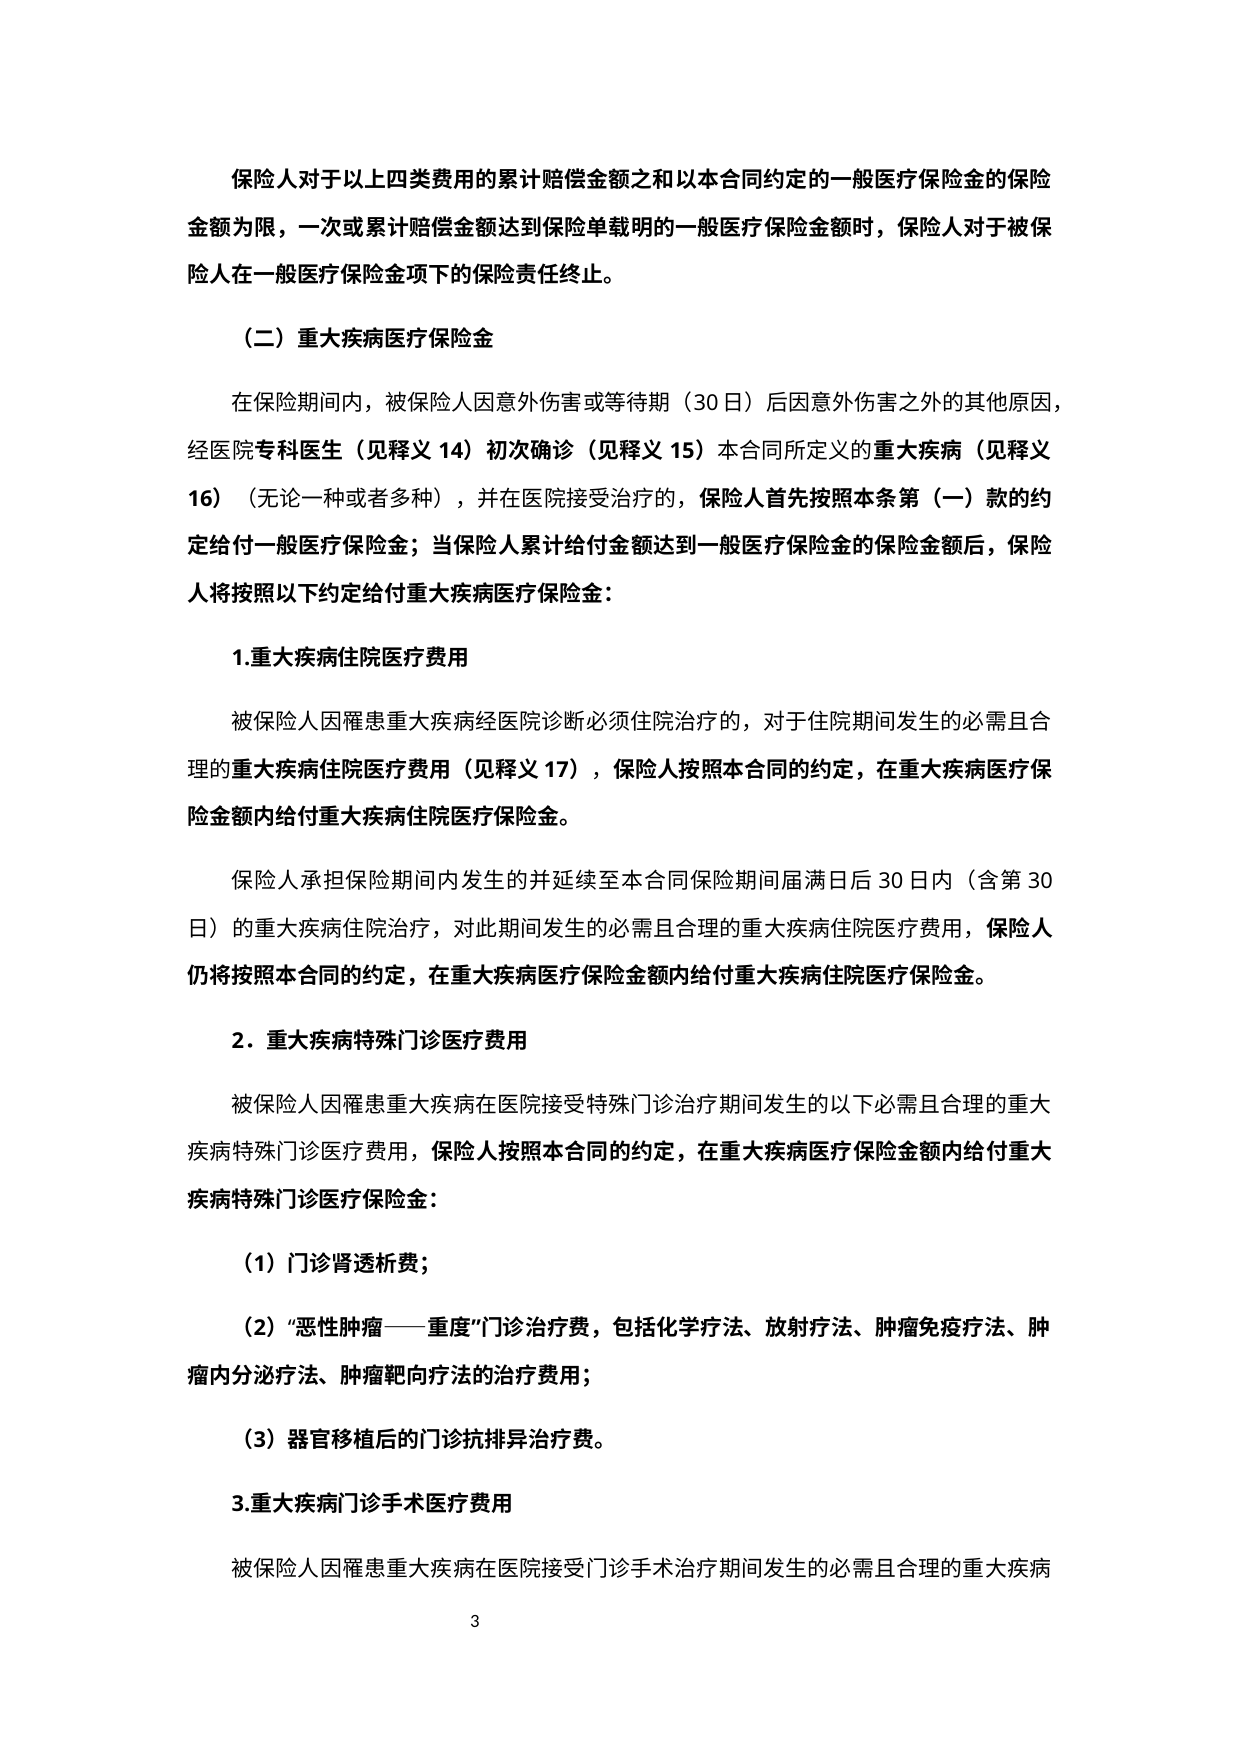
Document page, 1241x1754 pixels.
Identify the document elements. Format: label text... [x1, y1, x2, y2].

text 在保险期间内，被保险人因意外伤害或等待期（30日）后因意外伤害之外的其他原因，经医院专科医生（见释义14）初次确诊（见释义15）本合同所定义的重大疾病（见释义16）（无论一种或者多种），并在医院接受治疗的，保险人首先按照本条第（一）款的约定给付一般医疗保险金；当保险人累计给付金额达到一般医疗保险金的保险金额后，保险人将按照以下约定给付重大疾病医疗保险金： [187, 385, 1053, 607]
text 1.重大疾病住院医疗费用 [187, 640, 1053, 672]
text （1）门诊肾透析费； [187, 1246, 1053, 1278]
text 保险人承担保险期间内发生的并延续至本合同保险期间届满日后30日内（含第30日）的重大疾病住院治疗，对此期间发生的必需且合理的重大疾病住院医疗费用，保险人仍将按照本合同的约定，在重大疾病医疗保险金额内给付重大疾病住院医疗保险金。 [187, 863, 1053, 990]
text 被保险人因罹患重大疾病经医院诊断必须住院治疗的，对于住院期间发生的必需且合理的重大疾病住院医疗费用（见释义17），保险人按照本合同的约定，在重大疾病医疗保险金额内给付重大疾病住院医疗保险金。 [187, 704, 1053, 831]
text 保险人对于以上四类费用的累计赔偿金额之和以本合同约定的一般医疗保险金的保险金额为限，一次或累计赔偿金额达到保险单载明的一般医疗保险金额时，保险人对于被保险人在一般医疗保险金项下的保险责任终止。 [187, 162, 1053, 289]
text （2）“恶性肿瘤——重度”门诊治疗费，包括化学疗法、放射疗法、肿瘤免疫疗法、肿瘤内分泌疗法、肿瘤靶向疗法的治疗费用； [187, 1310, 1053, 1389]
text 被保险人因罹患重大疾病在医院接受特殊门诊治疗期间发生的以下必需且合理的重大疾病特殊门诊医疗费用，保险人按照本合同的约定，在重大疾病医疗保险金额内给付重大疾病特殊门诊医疗保险金： [187, 1087, 1053, 1213]
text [187, 1551, 1053, 1582]
text （3）器官移植后的门诊抗排异治疗费。 [187, 1422, 1053, 1454]
text （二）重大疾病医疗保险金 [187, 321, 1053, 353]
text 2．重大疾病特殊门诊医疗费用 [187, 1023, 1053, 1054]
text 3.重大疾病门诊手术医疗费用 [187, 1486, 1053, 1518]
